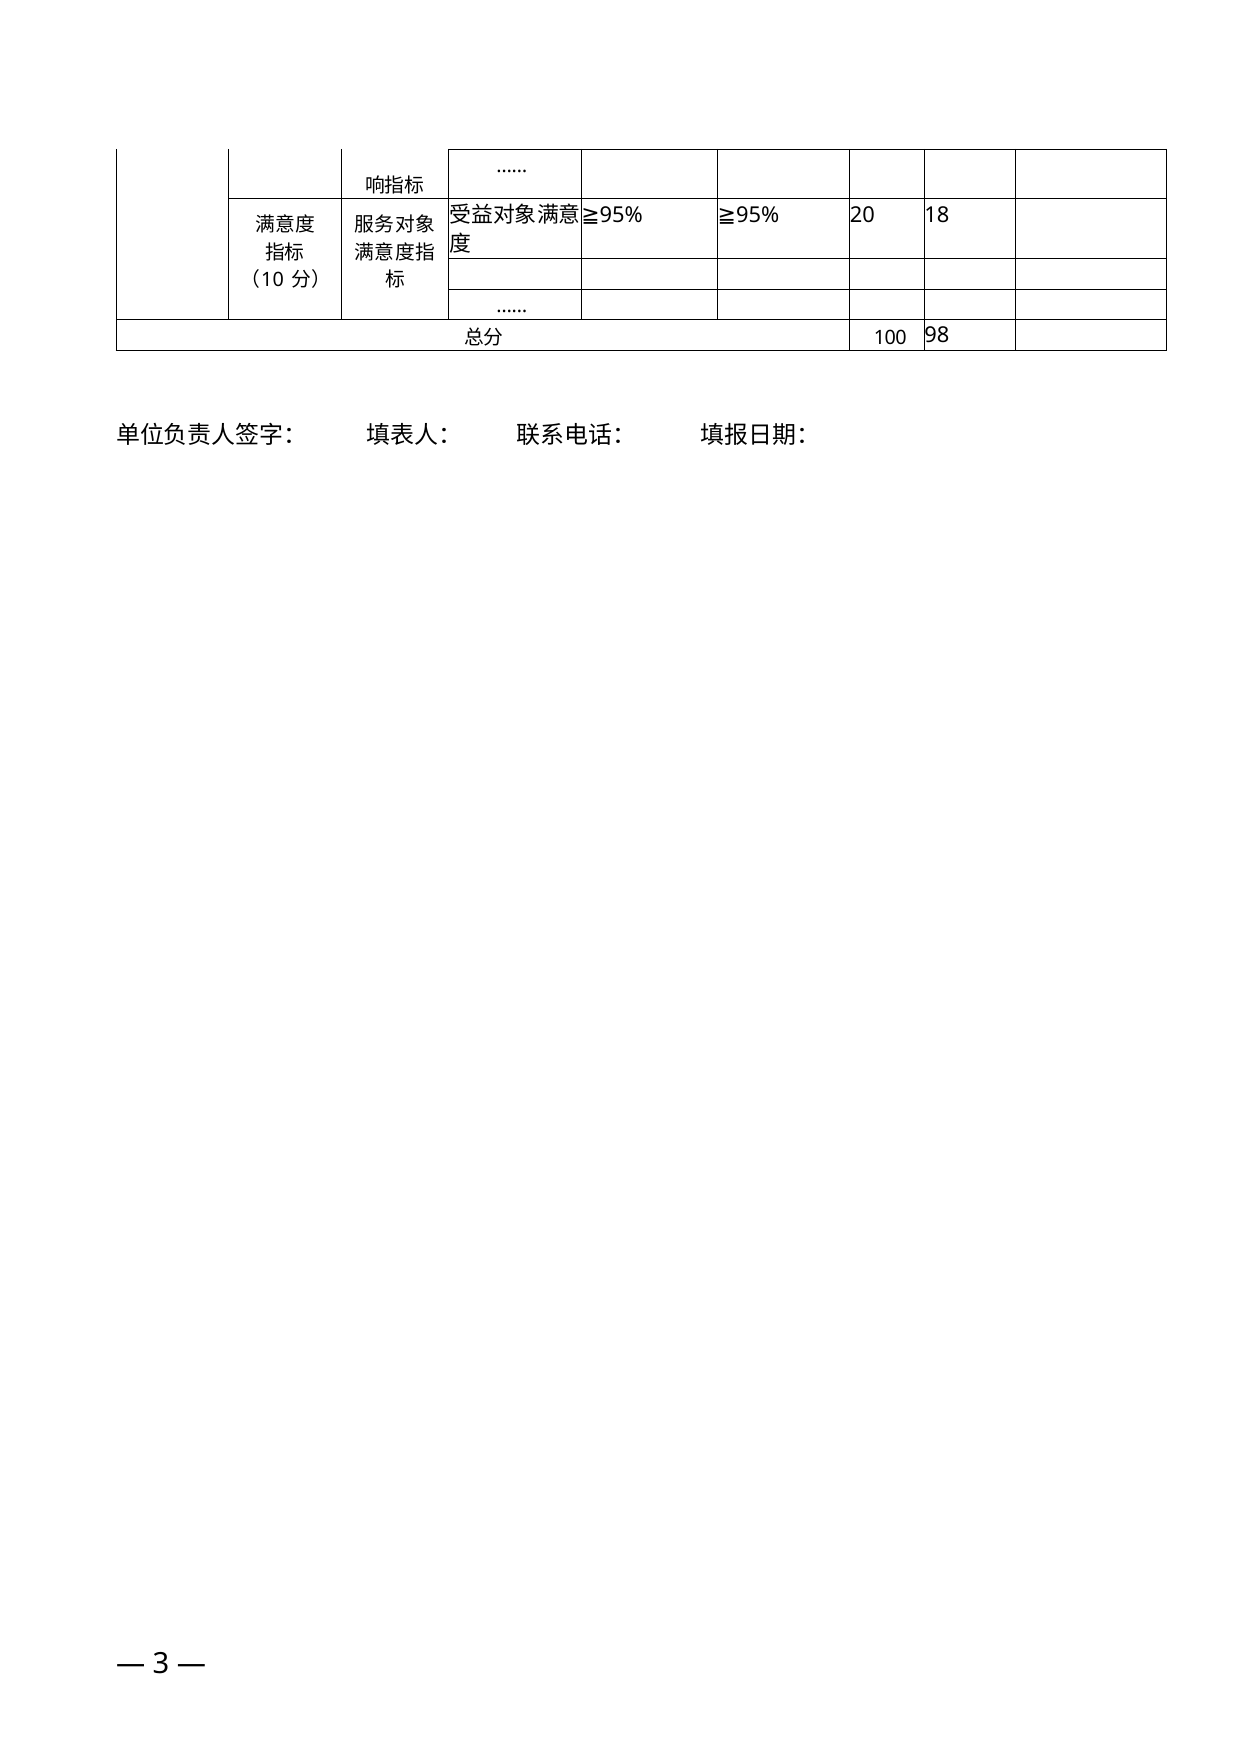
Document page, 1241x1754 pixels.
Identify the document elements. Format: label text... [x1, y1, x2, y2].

table_cell [582, 290, 717, 319]
table_cell ≧95% [582, 199, 717, 258]
table_cell [1016, 320, 1166, 350]
table_cell …… [449, 150, 581, 198]
table_cell [1016, 290, 1166, 319]
table_cell [582, 259, 717, 288]
table_cell [925, 259, 1015, 288]
table_cell [850, 259, 924, 288]
table_cell [582, 150, 717, 198]
table_cell 受益对象满意度 [449, 199, 581, 258]
table_cell …… [449, 290, 581, 319]
table_cell 满意度 指标 （10 分） [229, 199, 341, 319]
table_cell [1016, 150, 1166, 198]
table_cell [718, 259, 849, 288]
table_cell [850, 150, 924, 198]
table_cell 服务对象 满意度指 标 [342, 199, 448, 319]
table_cell [449, 259, 581, 288]
text 单位负责人签字： 填表人： 联系电话： 填报日期： [116, 416, 1125, 450]
table_cell 总分 [117, 320, 849, 350]
table_cell [850, 290, 924, 319]
table_cell [718, 290, 849, 319]
table_cell [1016, 199, 1166, 258]
table_cell 18 [925, 199, 1015, 258]
table_cell 100 [850, 320, 924, 350]
table_cell [1016, 259, 1166, 288]
table_cell [925, 290, 1015, 319]
table_cell [925, 150, 1015, 198]
table_cell ≧95% [718, 199, 849, 258]
table_cell [718, 150, 849, 198]
table_cell 98 [925, 320, 1015, 350]
table_cell 20 [850, 199, 924, 258]
